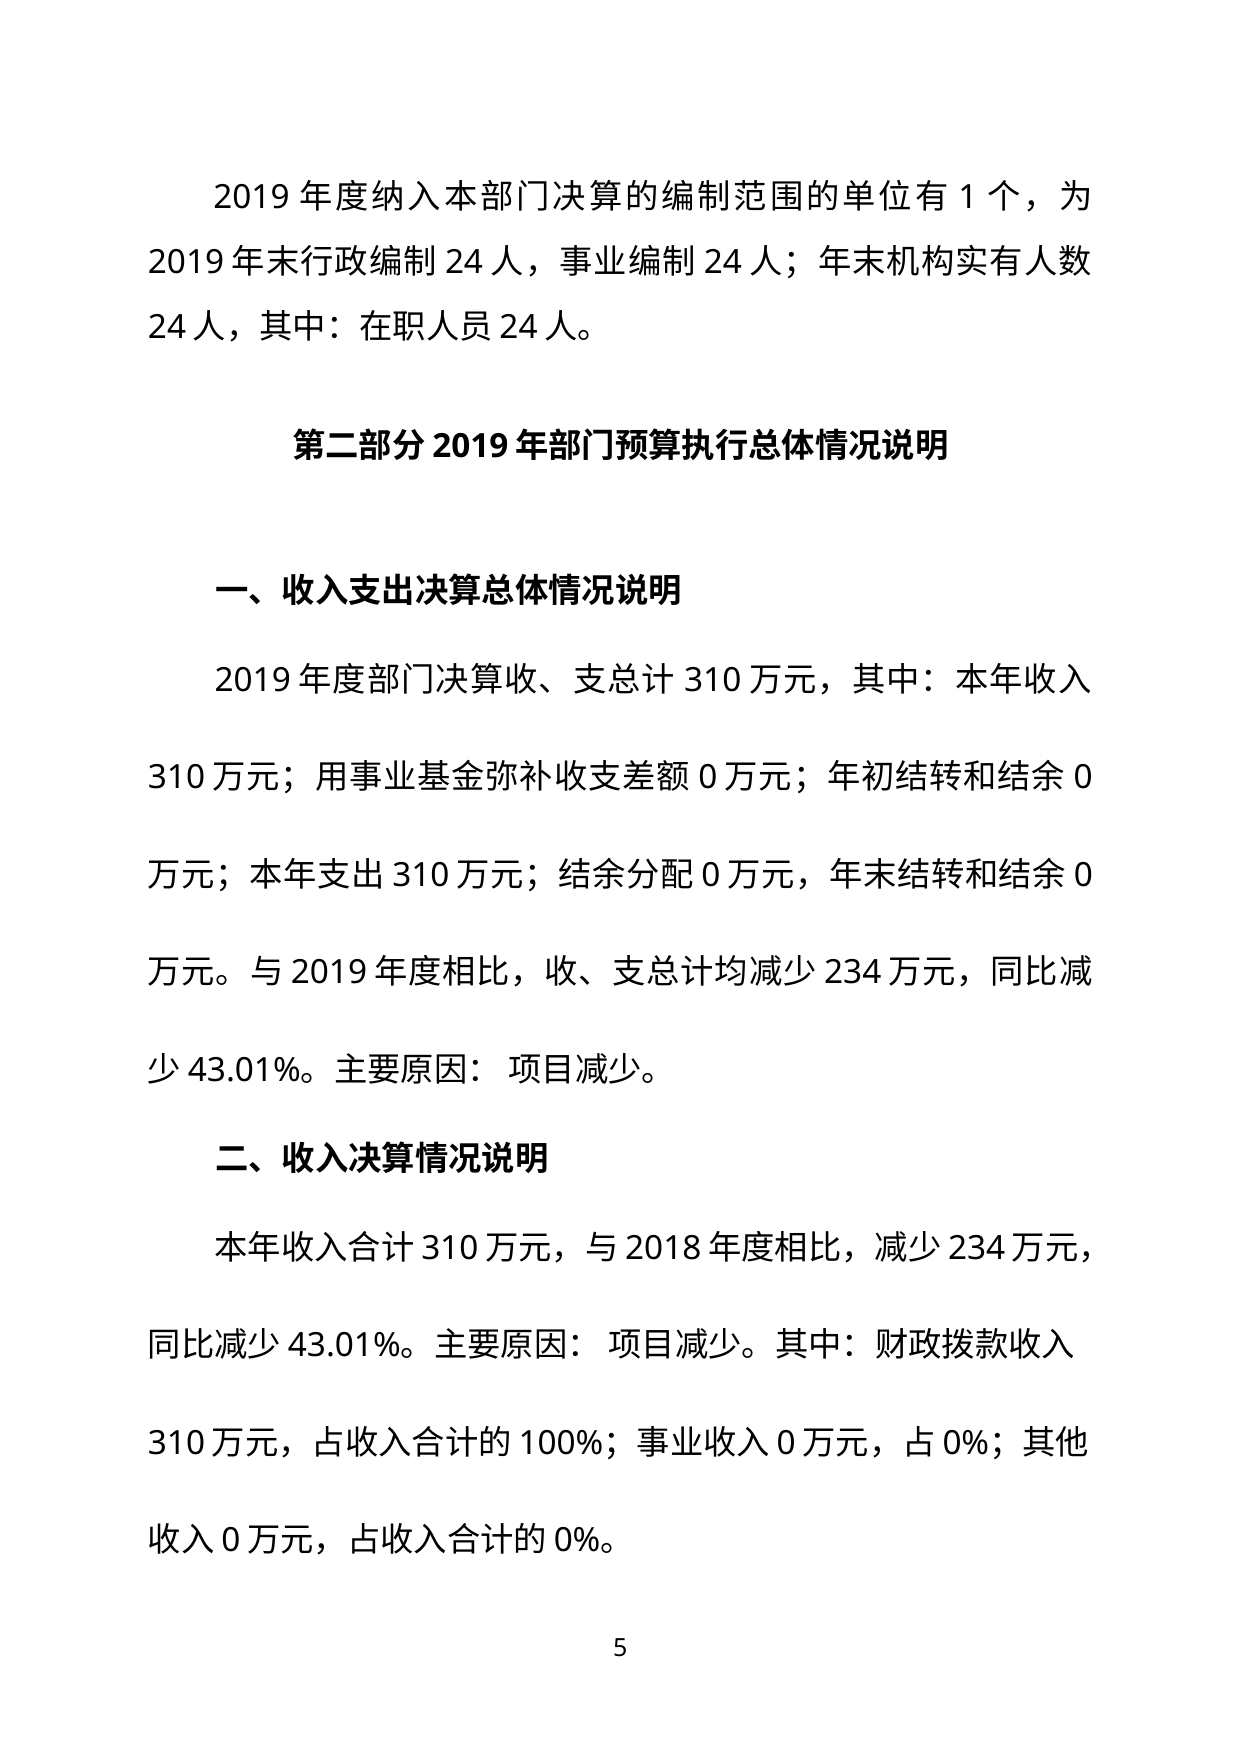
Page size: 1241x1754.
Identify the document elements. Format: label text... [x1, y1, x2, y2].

text 二、收入决算情况说明 [148, 1123, 1092, 1188]
text 2019年度部门决算收、支总计310万元，其中：本年收入310万元；用事业基金弥补收支差额0万元；年初结转和结余0万元；本年支出310万元；结余分配0万元，年末结转和结余0万元。与2019年度相比，收、支总计均减少234万元，同比减少43.01%。主要原因： 项目减少。 [148, 644, 1092, 1099]
text 一、收入支出决算总体情况说明 [148, 555, 1092, 620]
text 本年收入合计310万元，与2018年度相比，减少234万元，同比减少43.01%。主要原因： 项目减少。其中：财政拨款收入310万元，占收入合计的100%；事业收入0万元，占0%；其他收入0万元，占收入合计的0%。 [148, 1212, 1092, 1570]
text 第二部分2019年部门预算执行总体情况说明 [148, 411, 1092, 476]
text 2019年度纳入本部门决算的编制范围的单位有1个，为2019年末行政编制24人，事业编制24人；年末机构实有人数24人，其中：在职人员24人。 [148, 162, 1092, 357]
